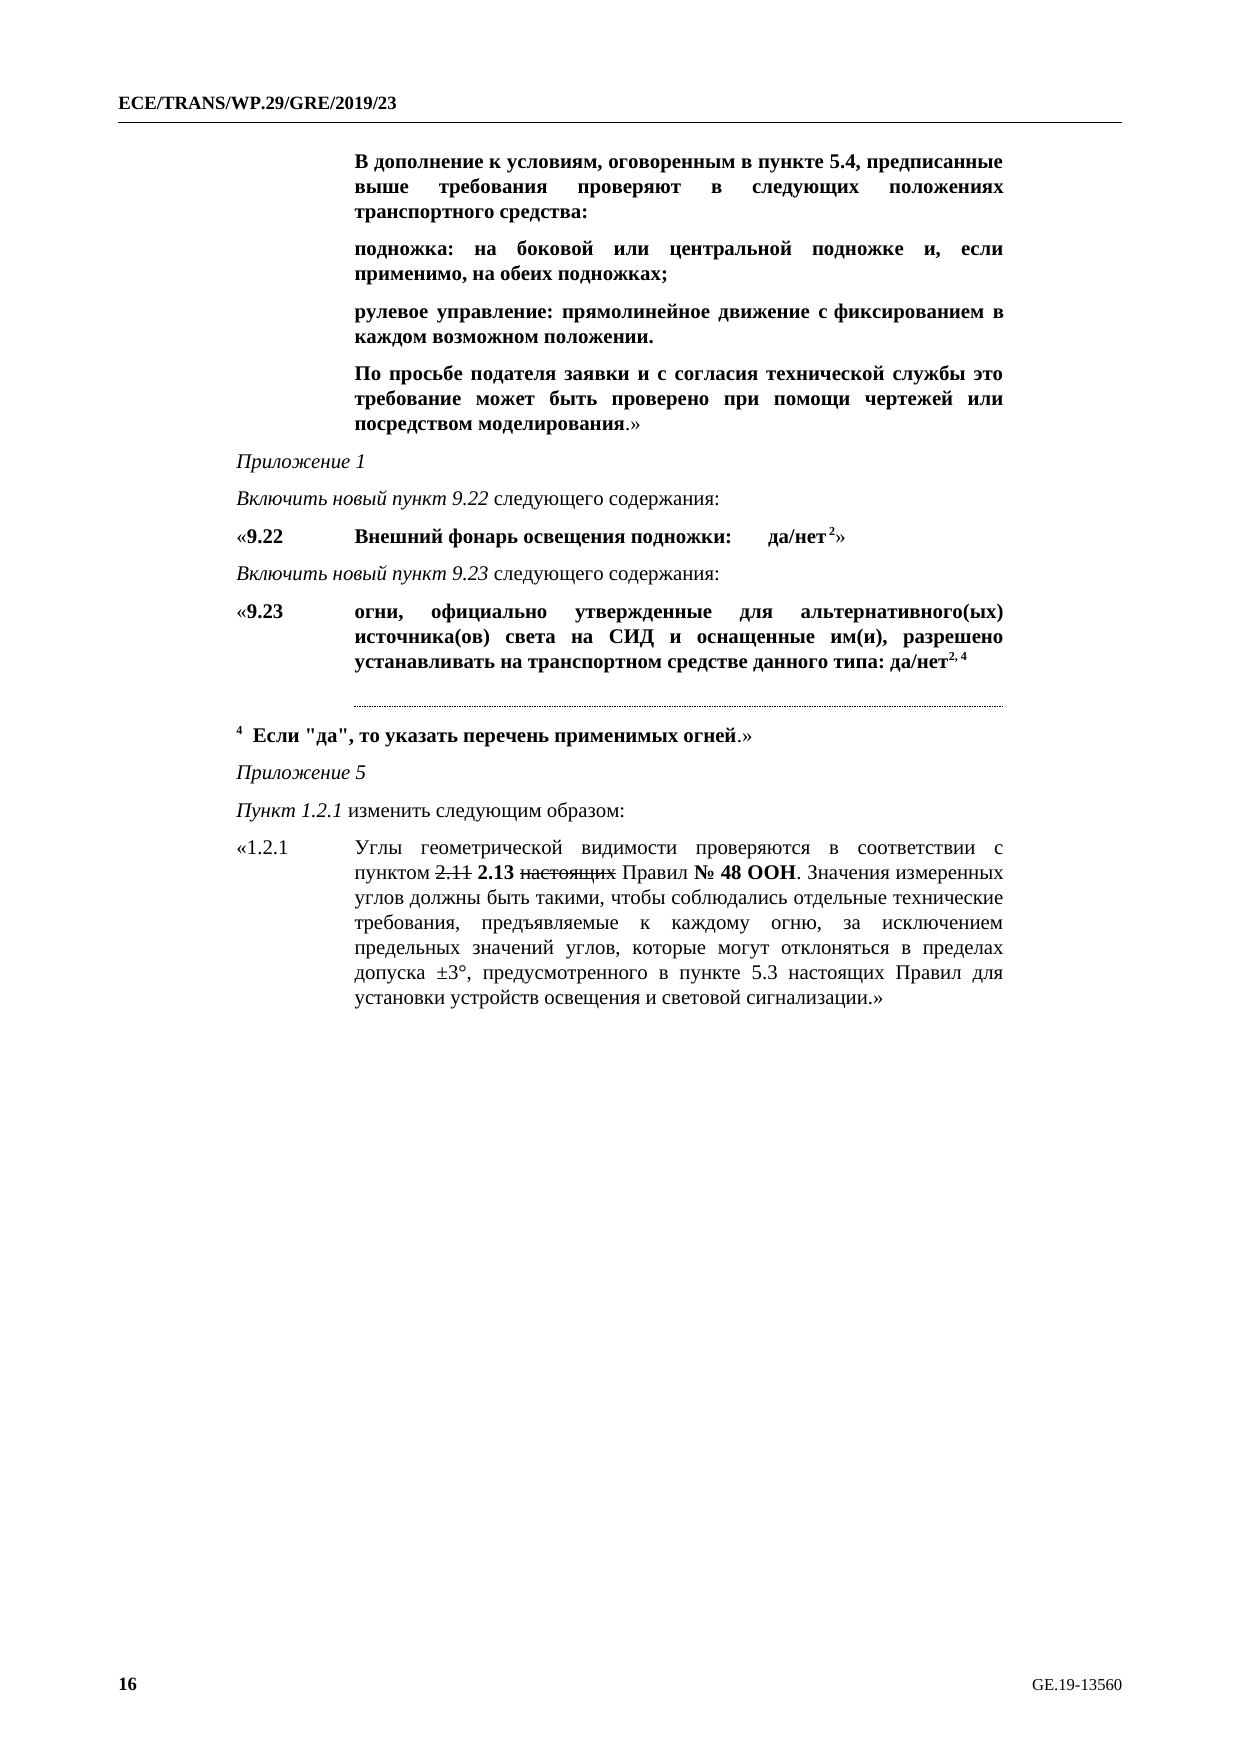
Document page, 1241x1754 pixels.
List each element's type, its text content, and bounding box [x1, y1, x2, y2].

text «1.2.1 Углы геометрической видимости проверяются в соответствии с пунктом 2.11 2.13 настоящих Правил № 48 ООН. Значения измеренных углов должны быть такими, чтобы соблюдались отдельные технические требования, предъявляемые к каждому огню, за исключением предельных значений углов, которые могут отклоняться в пределах допуска ±3°, предусмотренного в пункте 5.3 настоящих Правил для установки устройств освещения и световой сигнализации.» [236, 834, 1004, 1009]
text Пункт 1.2.1 изменить следующим образом: [236, 797, 1004, 822]
text По просьбе подателя заявки и с согласия технической службы это требование может быть проверено при помощи чертежей или посредством моделирования.» [236, 360, 1004, 435]
text Приложение 5 [236, 759, 1004, 784]
text «9.23 огни, официально утвержденные для альтернативного(ых) источника(ов) света на СИД и оснащенные им(и), разрешено устанавливать на транспортном средстве данного типа: да/нет2, 4 [236, 598, 1004, 673]
text подножка: на боковой или центральной подножке и, если применимо, на обеих подножках; [236, 235, 1004, 285]
text В дополнение к условиям, оговоренным в пункте 5.4, предписанные выше требования проверяют в следующих положениях транспортного средства: [236, 148, 1004, 223]
text Включить новый пункт 9.22 следующего содержания: [236, 485, 1004, 510]
text «9.22 Внешний фонарь освещения подножки: да/нет 2» [236, 523, 1004, 548]
text Приложение 1 [236, 448, 1004, 473]
text Включить новый пункт 9.23 следующего содержания: [236, 560, 1004, 585]
text рулевое управление: прямолинейное движение с фиксированием в каждом возможном положении. [236, 298, 1004, 348]
text 4 Если "да", то указать перечень применимых огней.» [236, 722, 1004, 747]
